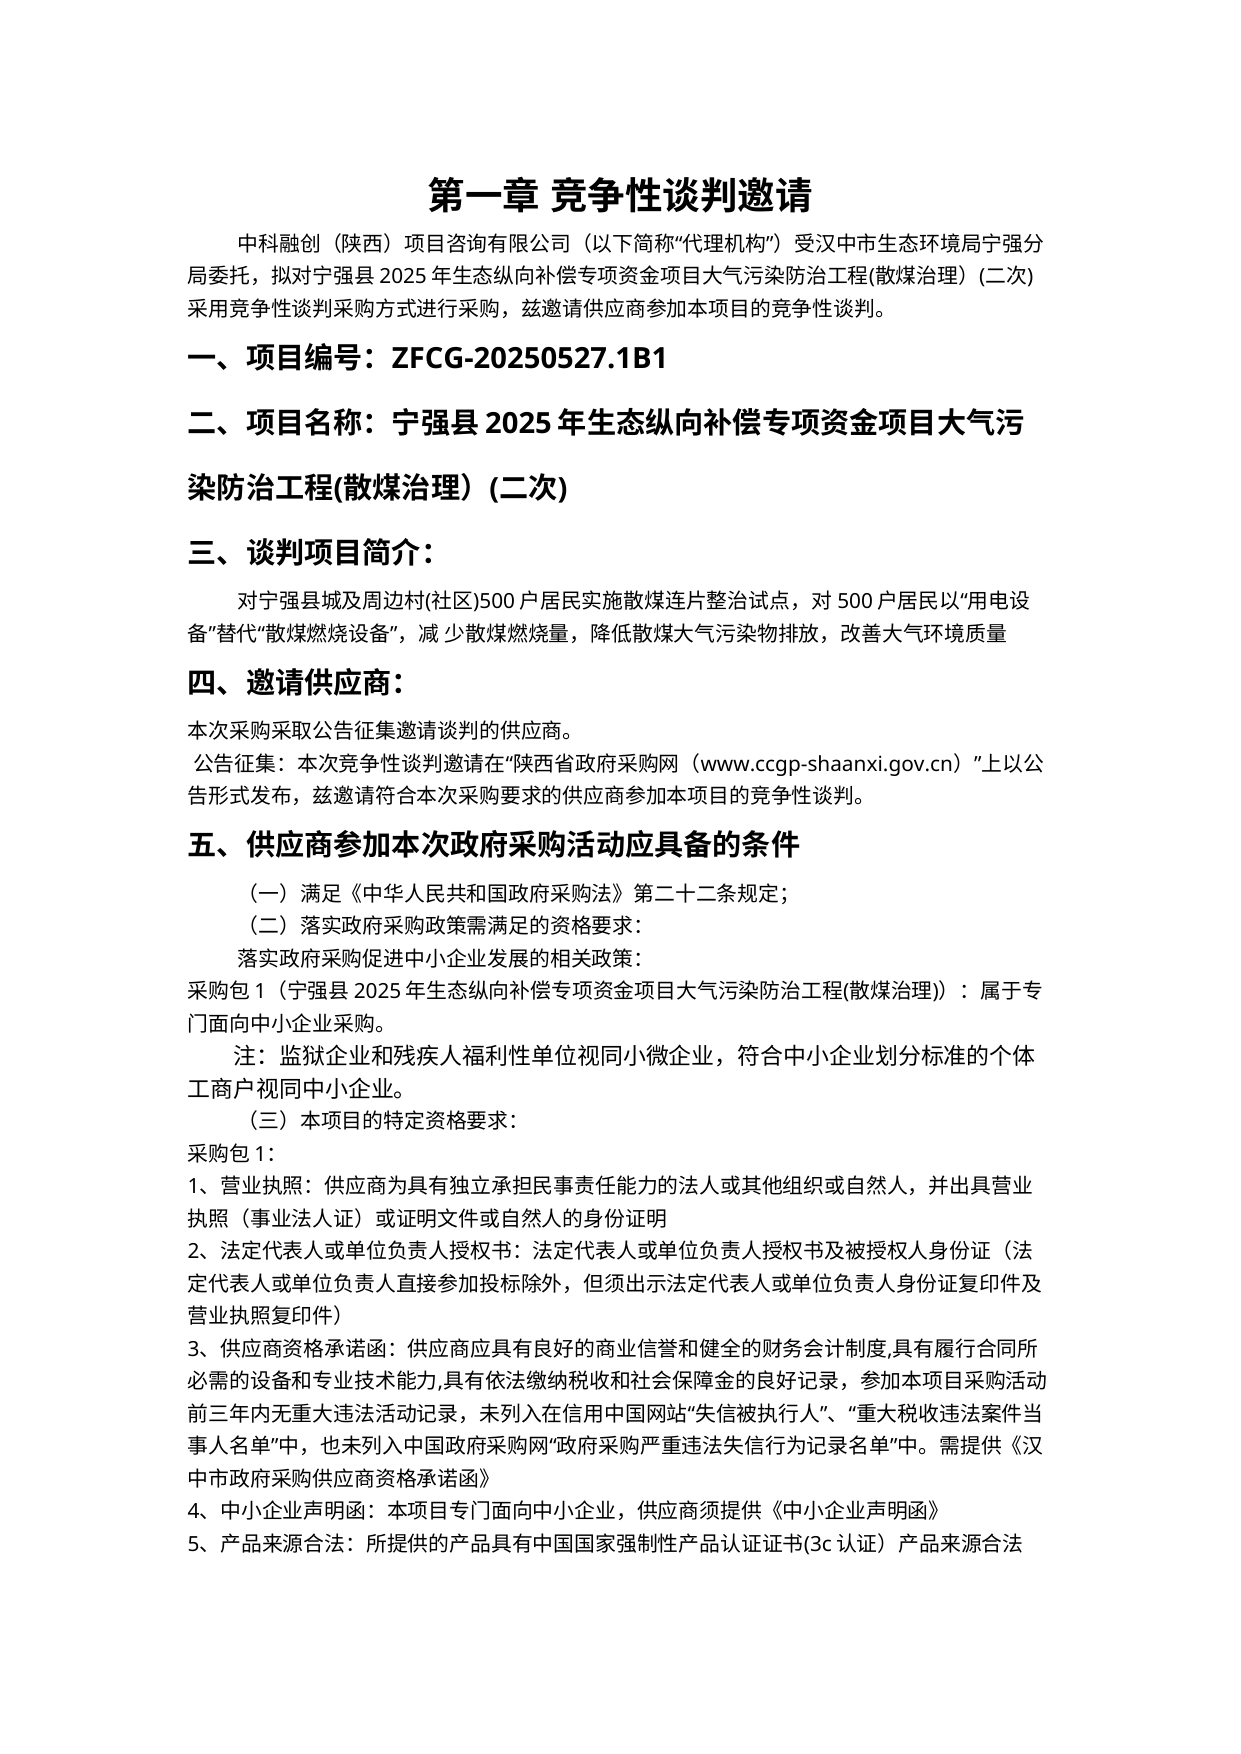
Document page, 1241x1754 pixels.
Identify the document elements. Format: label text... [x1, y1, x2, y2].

text 5、产品来源合法：所提供的产品具有中国国家强制性产品认证证书(3c认证）产品来源合法 [187, 1527, 1053, 1559]
text 对宁强县城及周边村(社区)500户居民实施散煤连片整治试点，对 500户居民以“用电设备”替代“散煤燃烧设备”，减 少散煤燃烧量，降低散煤大气污染物排放，改善大气环境质量 [187, 584, 1053, 649]
text 采购包1： [187, 1137, 1053, 1169]
text 三、谈判项目简介： [187, 519, 1053, 584]
text 第一章 竞争性谈判邀请 [187, 162, 1053, 227]
text 本次采购采取公告征集邀请谈判的供应商。 [187, 714, 1053, 747]
text 一、项目编号：ZFCG-20250527.1B1 [187, 324, 1053, 389]
text 落实政府采购促进中小企业发展的相关政策： [187, 942, 1053, 974]
text 中科融创（陕西）项目咨询有限公司（以下简称“代理机构”）受汉中市生态环境局宁强分局委托，拟对宁强县2025年生态纵向补偿专项资金项目大气污染防治工程(散煤治理）(二次)采用竞争性谈判采购方式进行采购，兹邀请供应商参加本项目的竞争性谈判。 [187, 227, 1053, 324]
text （三）本项目的特定资格要求： [187, 1104, 1053, 1137]
text 五、供应商参加本次政府采购活动应具备的条件 [187, 812, 1053, 877]
text 四、邀请供应商： [187, 649, 1053, 714]
text 二、项目名称：宁强县2025年生态纵向补偿专项资金项目大气污染防治工程(散煤治理）(二次) [187, 389, 1053, 519]
text 2、法定代表人或单位负责人授权书：法定代表人或单位负责人授权书及被授权人身份证（法定代表人或单位负责人直接参加投标除外，但须出示法定代表人或单位负责人身份证复印件及营业执照复印件） [187, 1234, 1053, 1332]
text （一）满足《中华人民共和国政府采购法》第二十二条规定； [187, 877, 1053, 909]
text 1、营业执照：供应商为具有独立承担民事责任能力的法人或其他组织或自然人，并出具营业执照（事业法人证）或证明文件或自然人的身份证明 [187, 1169, 1053, 1234]
text （二）落实政府采购政策需满足的资格要求： [187, 909, 1053, 942]
text 3、供应商资格承诺函：供应商应具有良好的商业信誉和健全的财务会计制度,具有履行合同所必需的设备和专业技术能力,具有依法缴纳税收和社会保障金的良好记录，参加本项目采购活动前三年内无重大违法活动记录，未列入在信用中国网站“失信被执行人”、“重大税收违法案件当事人名单”中，也未列入中国政府采购网“政府采购严重违法失信行为记录名单”中。需提供《汉中市政府采购供应商资格承诺函》 [187, 1332, 1053, 1494]
text 4、中小企业声明函：本项目专门面向中小企业，供应商须提供《中小企业声明函》 [187, 1494, 1053, 1527]
text 采购包1（宁强县2025年生态纵向补偿专项资金项目大气污染防治工程(散煤治理)）：属于专门面向中小企业采购。 [187, 974, 1053, 1039]
text 公告征集：本次竞争性谈判邀请在“陕西省政府采购网（www.ccgp-shaanxi.gov.cn）”上以公告形式发布，兹邀请符合本次采购要求的供应商参加本项目的竞争性谈判。 [187, 747, 1053, 812]
text 注：监狱企业和残疾人福利性单位视同小微企业，符合中小企业划分标准的个体工商户视同中小企业。 [187, 1039, 1053, 1104]
